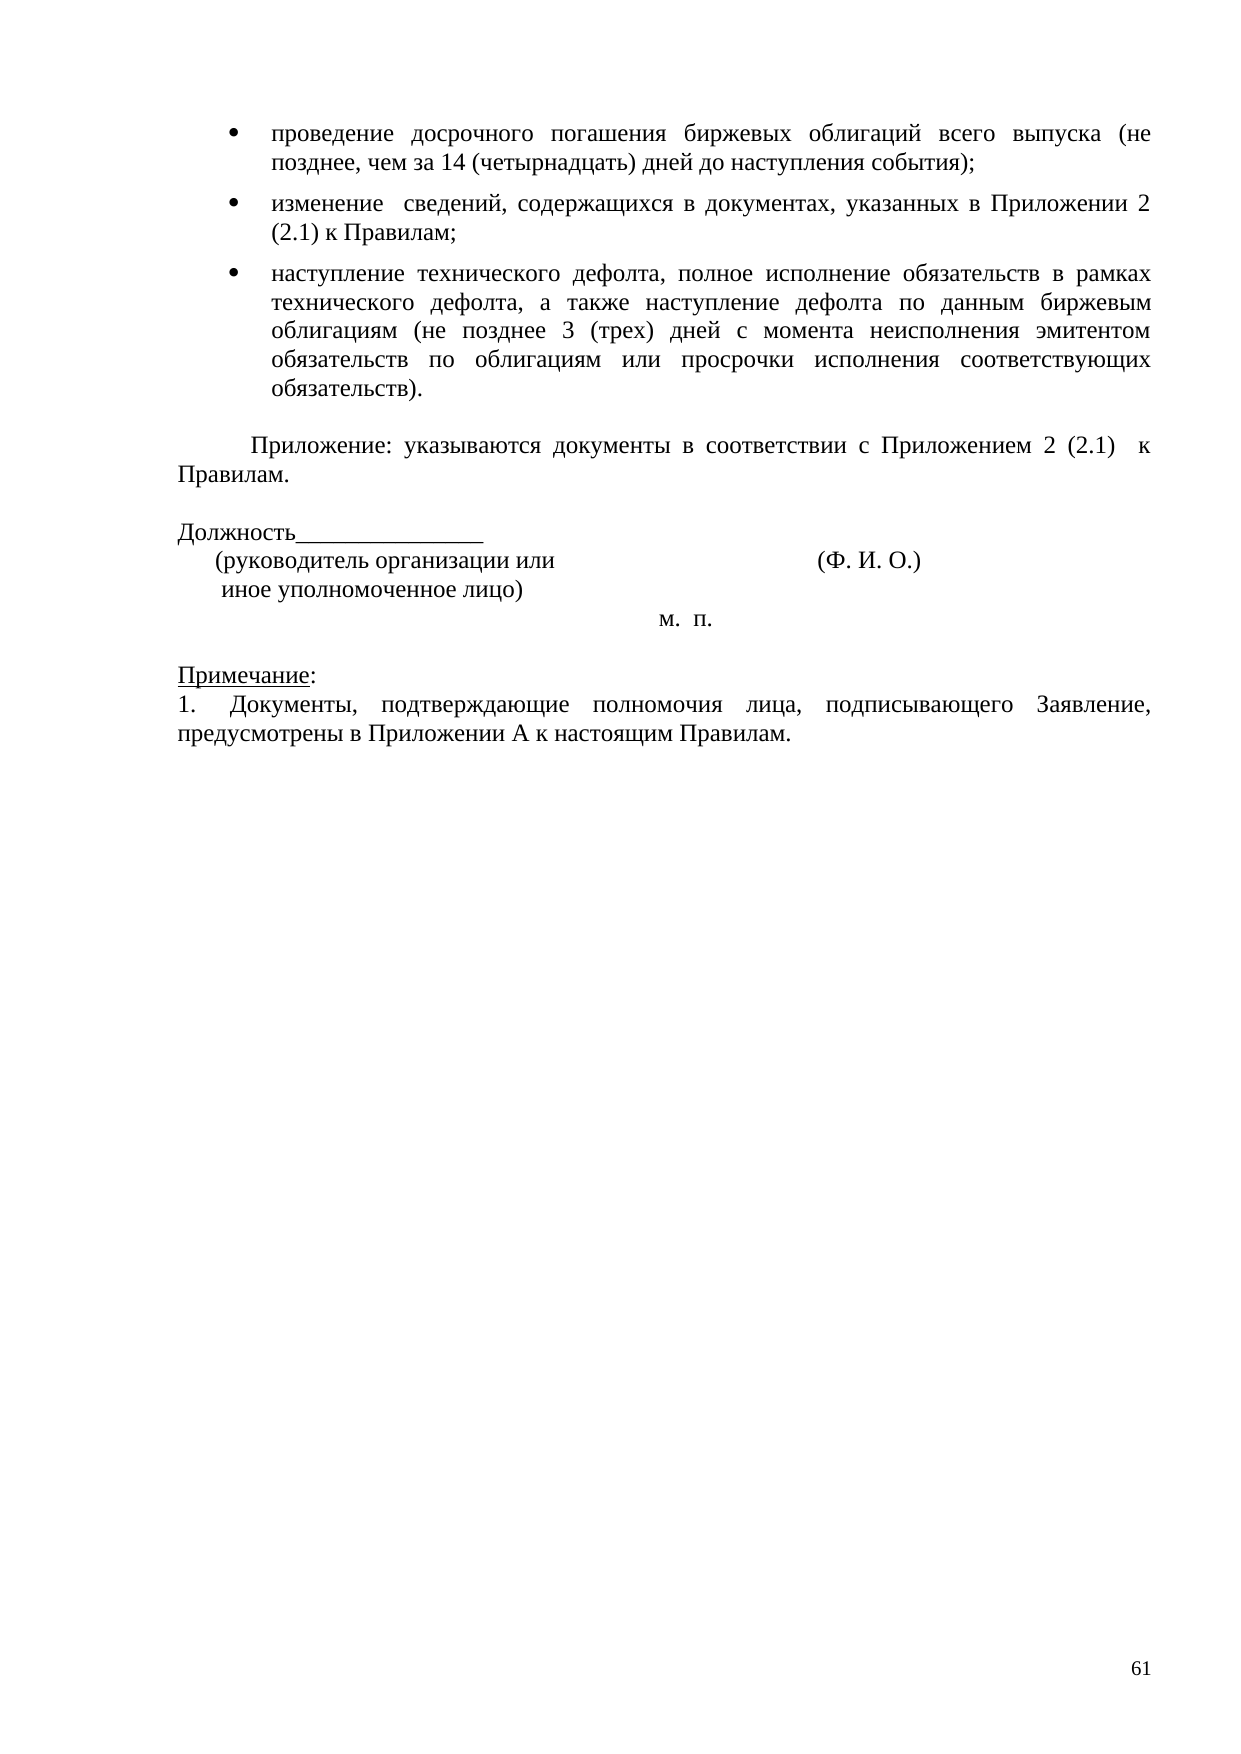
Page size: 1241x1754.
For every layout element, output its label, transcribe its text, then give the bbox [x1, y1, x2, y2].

list наступление технического дефолта, полное исполнение обязательств в рамках технического дефолта, а также наступление дефолта по данным биржевым облигациям (не позднее 3 (трех) дней с момента неисполнения эмитентом обязательств по облигациям или просрочки исполнения соответствующих обязательств). [229, 258, 1152, 402]
list проведение досрочного погашения биржевых облигаций всего выпуска (не позднее, чем за 14 (четырнадцать) дней до наступления события); [229, 118, 1152, 176]
list Документы, подтверждающие полномочия лица, подписывающего Заявление, предусмотрены в Приложении А к настоящим Правилам. [177, 689, 1152, 747]
text м. п. [177, 603, 1152, 632]
text Должность_______________ [177, 517, 1152, 546]
text Приложение: указываются документы в соответствии с Приложением 2 (2.1) к Правилам. [177, 431, 1152, 488]
list изменение сведений, содержащихся в документах, указанных в Приложении 2 (2.1) к Правилам; [229, 188, 1152, 246]
text (руководитель организации или (Ф. И. О.) [177, 546, 1152, 574]
text иное уполномоченное лицо) [177, 574, 1152, 603]
text Примечание: [177, 661, 1152, 689]
